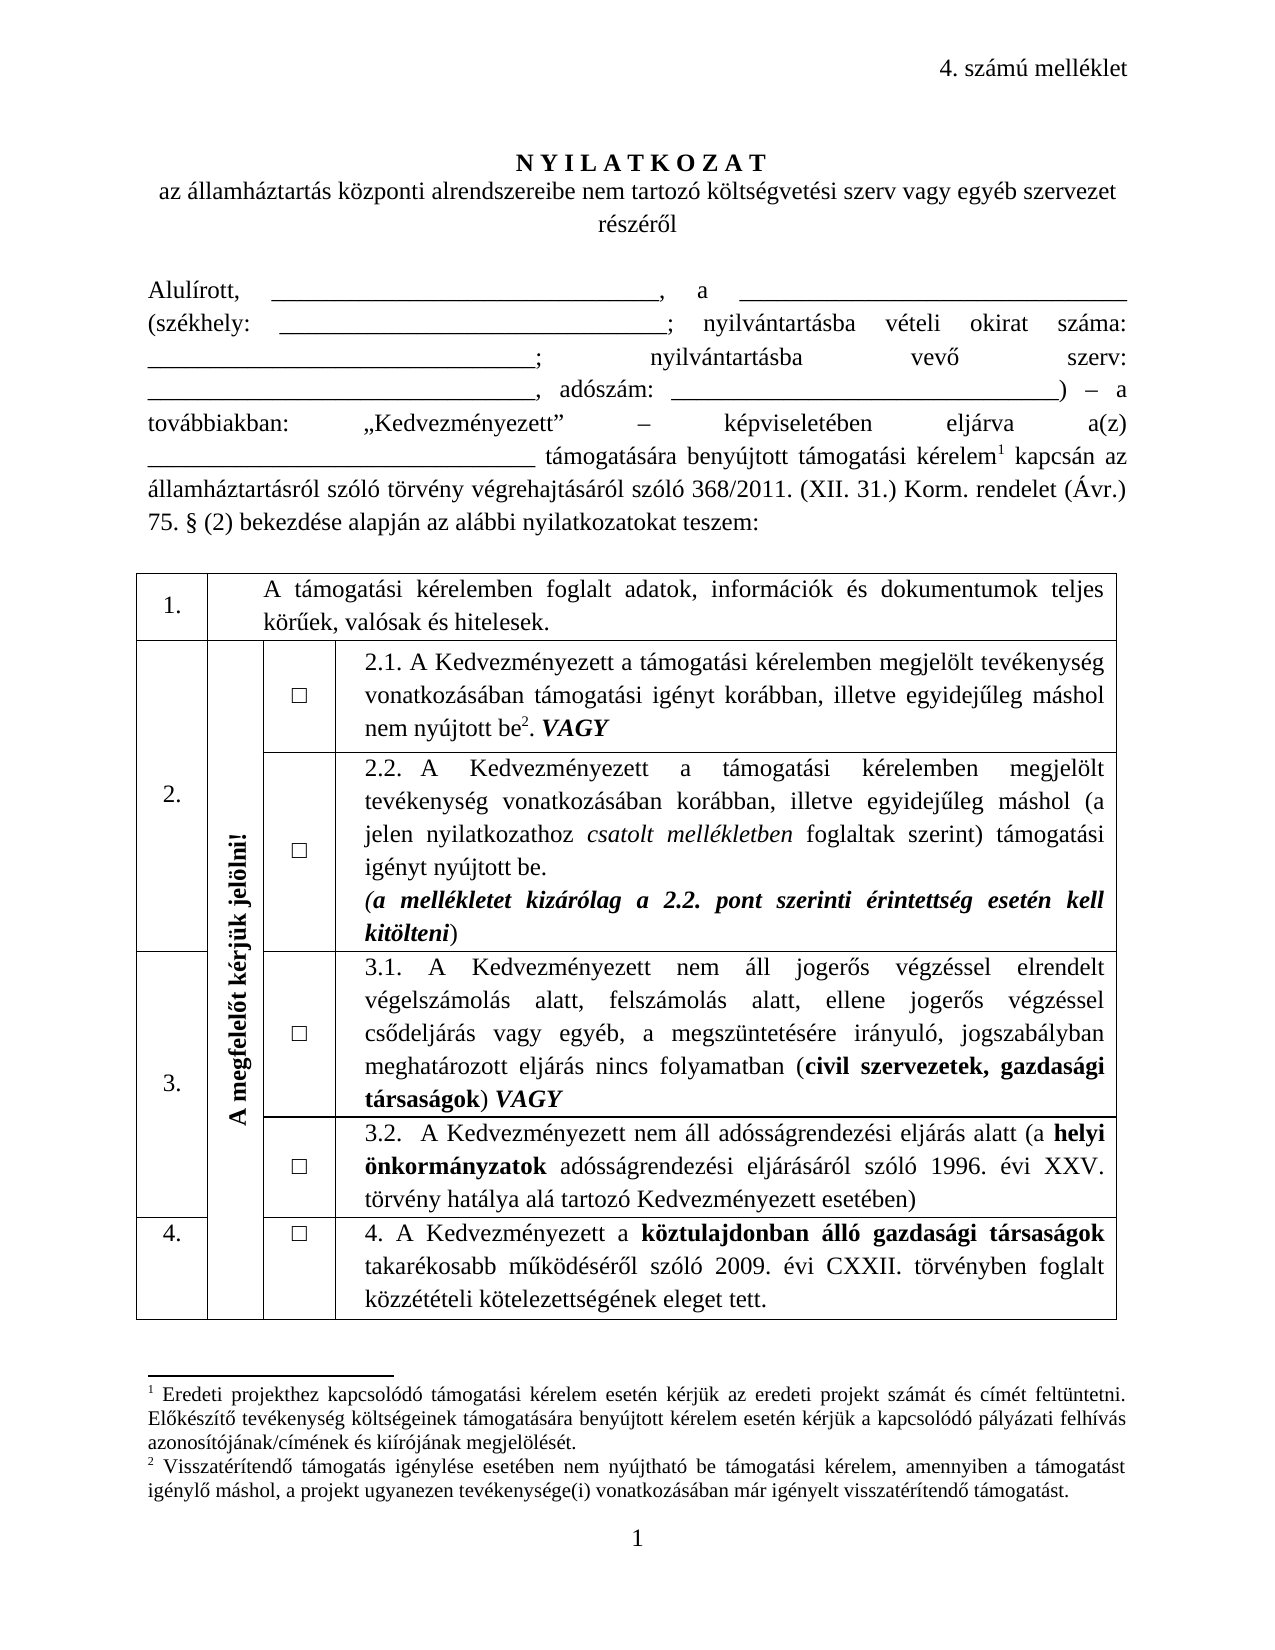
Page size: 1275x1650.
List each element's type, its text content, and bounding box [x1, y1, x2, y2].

table_cell □ [264, 753, 335, 951]
table_cell 2.2. A Kedvezményezett a támogatási kérelemben megjelölt tevékenység vonatkozásában korábban, illetve egyidejűleg máshol (a jelen nyilatkozathoz csatolt mellékletben foglaltak szerint) támogatási igényt nyújtott be. (a mellékletet kizárólag a 2.2. pont szerinti érintettség esetén kell kitölteni) [336, 753, 1116, 951]
table_cell 3.2. A Kedvezményezett nem áll adósságrendezési eljárás alatt (a helyi önkormányzatok adósságrendezési eljárásáról szóló 1996. évi XXV. törvény hatálya alá tartozó Kedvezményezett esetében) [336, 1118, 1116, 1217]
table_cell 3. [137, 952, 207, 1217]
text az államháztartás központi alrendszereibe nem tartozó költségvetési szerv vagy egyéb szervezet részéről [148, 176, 1127, 238]
table_cell 4. A Kedvezményezett a köztulajdonban álló gazdasági társaságok takarékosabb működéséről szóló 2009. évi CXXII. törvényben foglalt közzétételi kötelezettségének eleget tett. [336, 1218, 1116, 1319]
table_cell 2. [137, 641, 207, 951]
table_cell 3.1. A Kedvezményezett nem áll jogerős végzéssel elrendelt végelszámolás alatt, felszámolás alatt, ellene jogerős végzéssel csődeljárás vagy egyéb, a megszüntetésére irányuló, jogszabályban meghatározott eljárás nincs folyamatban (civil szervezetek, gazdasági társaságok) VAGY [336, 952, 1116, 1116]
table_cell 2.1. A Kedvezményezett a támogatási kérelemben megjelölt tevékenység vonatkozásában támogatási igényt korábban, illetve egyidejűleg máshol nem nyújtott be. VAGY [336, 641, 1116, 752]
table_cell □ [264, 641, 335, 752]
table_header 1. [137, 574, 207, 640]
text Alulírott, _______________________________, a _______________________________ (székhely: _______________________________; nyilvántartásba vételi okirat száma: _______________________________; nyilvántartásba vevő szerv: _______________________________, adószám: _______________________________) – a továbbiakban: „Kedvezményezett” – képviseletében eljárva a(z) _______________________________ támogatására benyújtott támogatási kérelem kapcsán az államháztartásról szóló törvény végrehajtásáról szóló 368/2011. (XII. 31.) Korm. rendelet (Ávr.) 75. § (2) bekezdése alapján az alábbi nyilatkozatokat teszem: [148, 276, 1127, 536]
table_header A támogatási kérelemben foglalt adatok, információk és dokumentumok teljes körűek, valósak és hitelesek. [208, 574, 1116, 640]
table_cell □ [264, 1118, 335, 1217]
table_cell □ [264, 952, 335, 1116]
table_cell 4. [137, 1218, 207, 1319]
list N Y I L A T K O Z A T [148, 148, 1127, 176]
table_cell A megfelelőt kérjük jelölni! [208, 641, 263, 1319]
table_cell □ [264, 1218, 335, 1319]
